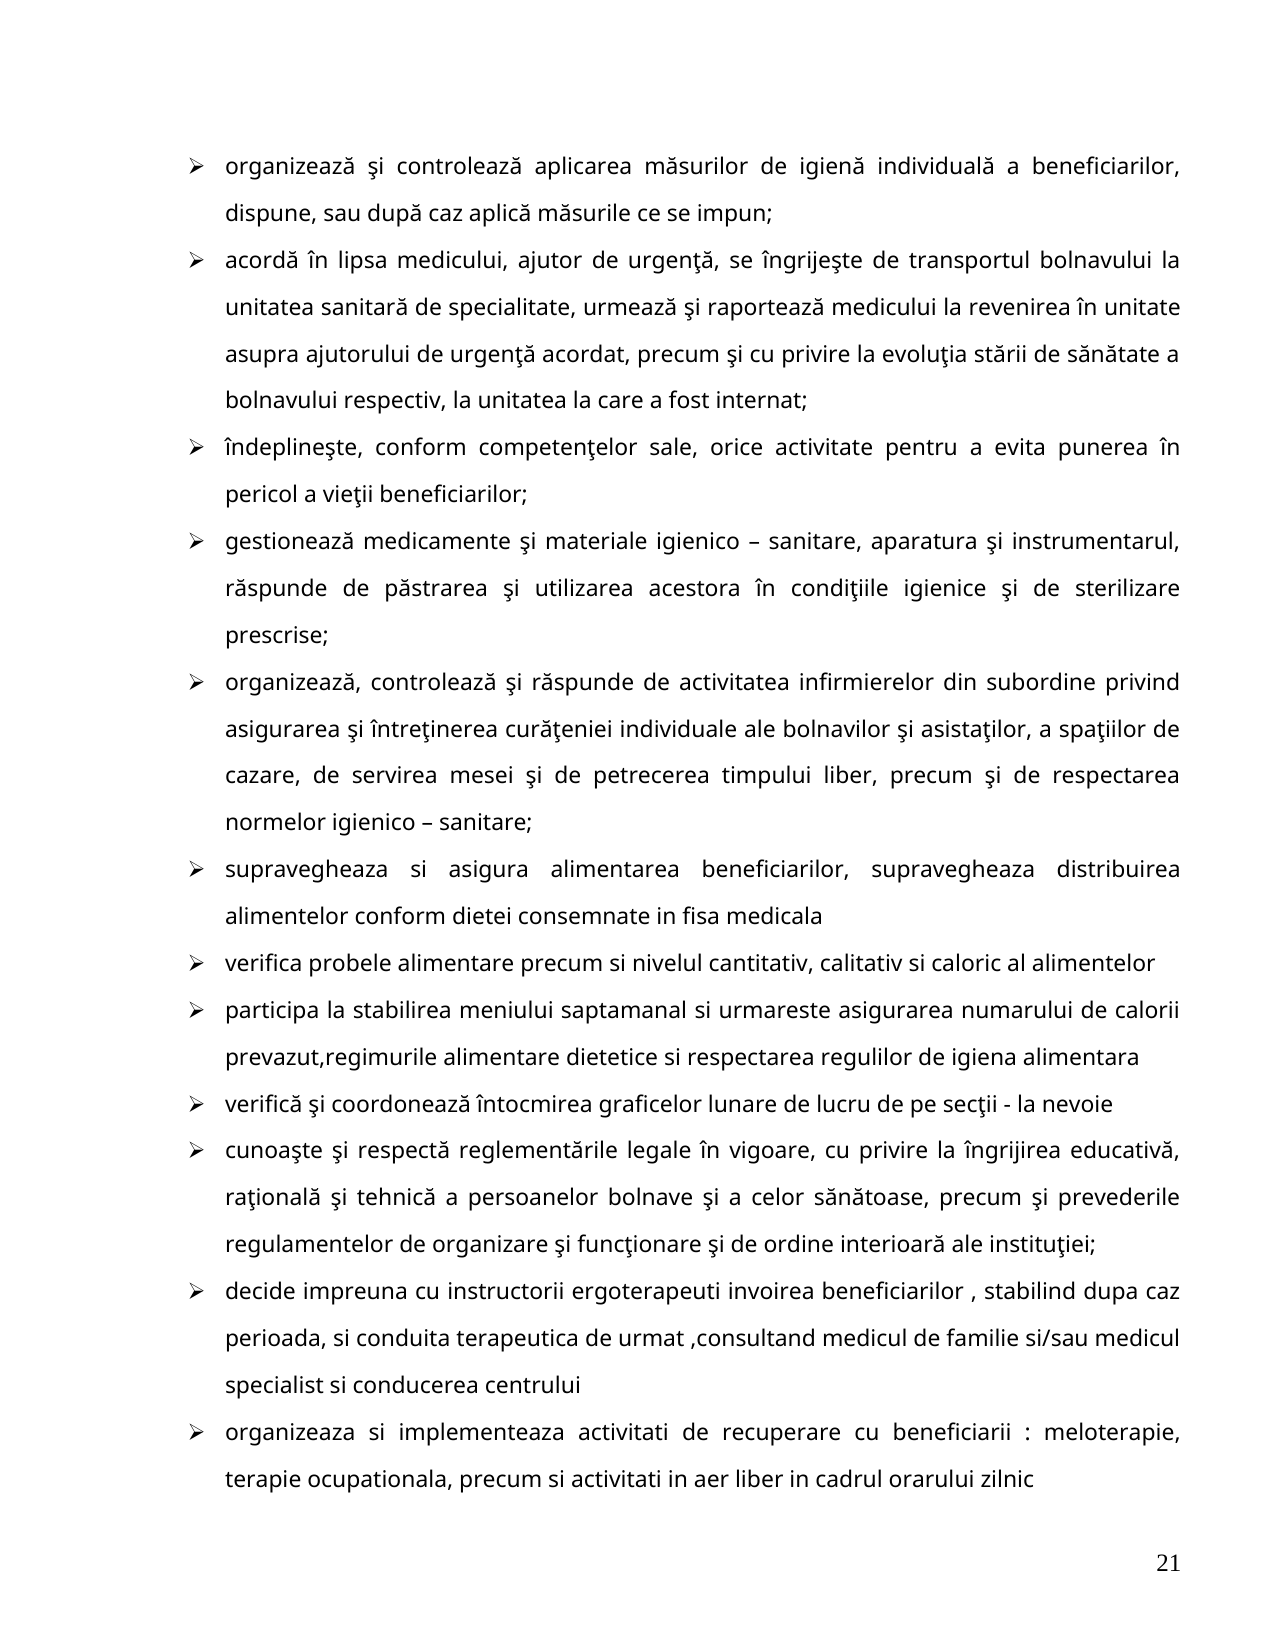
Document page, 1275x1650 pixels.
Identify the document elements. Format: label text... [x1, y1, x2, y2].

list supravegheaza si asigura alimentarea beneficiarilor, supravegheaza distribuirea alimentelor conform dietei consemnate in fisa medicala [187, 853, 1181, 931]
list verifică şi coordonează întocmirea graficelor lunare de lucru de pe secţii - la nevoie [187, 1087, 1181, 1119]
list verifica probele alimentare precum si nivelul cantitativ, calitativ si caloric al alimentelor [187, 947, 1181, 978]
list organizează şi controlează aplicarea măsurilor de igienă individuală a beneficiarilor, dispune, sau după caz aplică măsurile ce se impun; [187, 150, 1181, 228]
list cunoaşte şi respectă reglementările legale în vigoare, cu privire la îngrijirea educativă, raţională şi tehnică a persoanelor bolnave şi a celor sănătoase, precum şi prevederile regulamentelor de organizare şi funcţionare şi de ordine interioară ale instituţiei; [187, 1134, 1181, 1259]
list participa la stabilirea meniului saptamanal si urmareste asigurarea numarului de calorii prevazut,regimurile alimentare dietetice si respectarea regulilor de igiena alimentara [187, 994, 1181, 1072]
list gestionează medicamente şi materiale igienico – sanitare, aparatura şi instrumentarul, răspunde de păstrarea şi utilizarea acestora în condiţiile igienice şi de sterilizare prescrise; [187, 525, 1181, 650]
list organizează, controlează şi răspunde de activitatea infirmierelor din subordine privind asigurarea şi întreţinerea curăţeniei individuale ale bolnavilor şi asistaţilor, a spaţiilor de cazare, de servirea mesei şi de petrecerea timpului liber, precum şi de respectarea normelor igienico – sanitare; [187, 666, 1181, 837]
list acordă în lipsa medicului, ajutor de urgenţă, se îngrijeşte de transportul bolnavului la unitatea sanitară de specialitate, urmează şi raportează medicului la revenirea în unitate asupra ajutorului de urgenţă acordat, precum şi cu privire la evoluţia stării de sănătate a bolnavului respectiv, la unitatea la care a fost internat; [187, 244, 1181, 416]
list organizeaza si implementeaza activitati de recuperare cu beneficiarii : meloterapie, terapie ocupationala, precum si activitati in aer liber in cadrul orarului zilnic [187, 1416, 1181, 1494]
list decide impreuna cu instructorii ergoterapeuti invoirea beneficiarilor , stabilind dupa caz perioada, si conduita terapeutica de urmat ,consultand medicul de familie si/sau medicul specialist si conducerea centrului [187, 1275, 1181, 1400]
list îndeplineşte, conform competenţelor sale, orice activitate pentru a evita punerea în pericol a vieţii beneficiarilor; [187, 431, 1181, 509]
